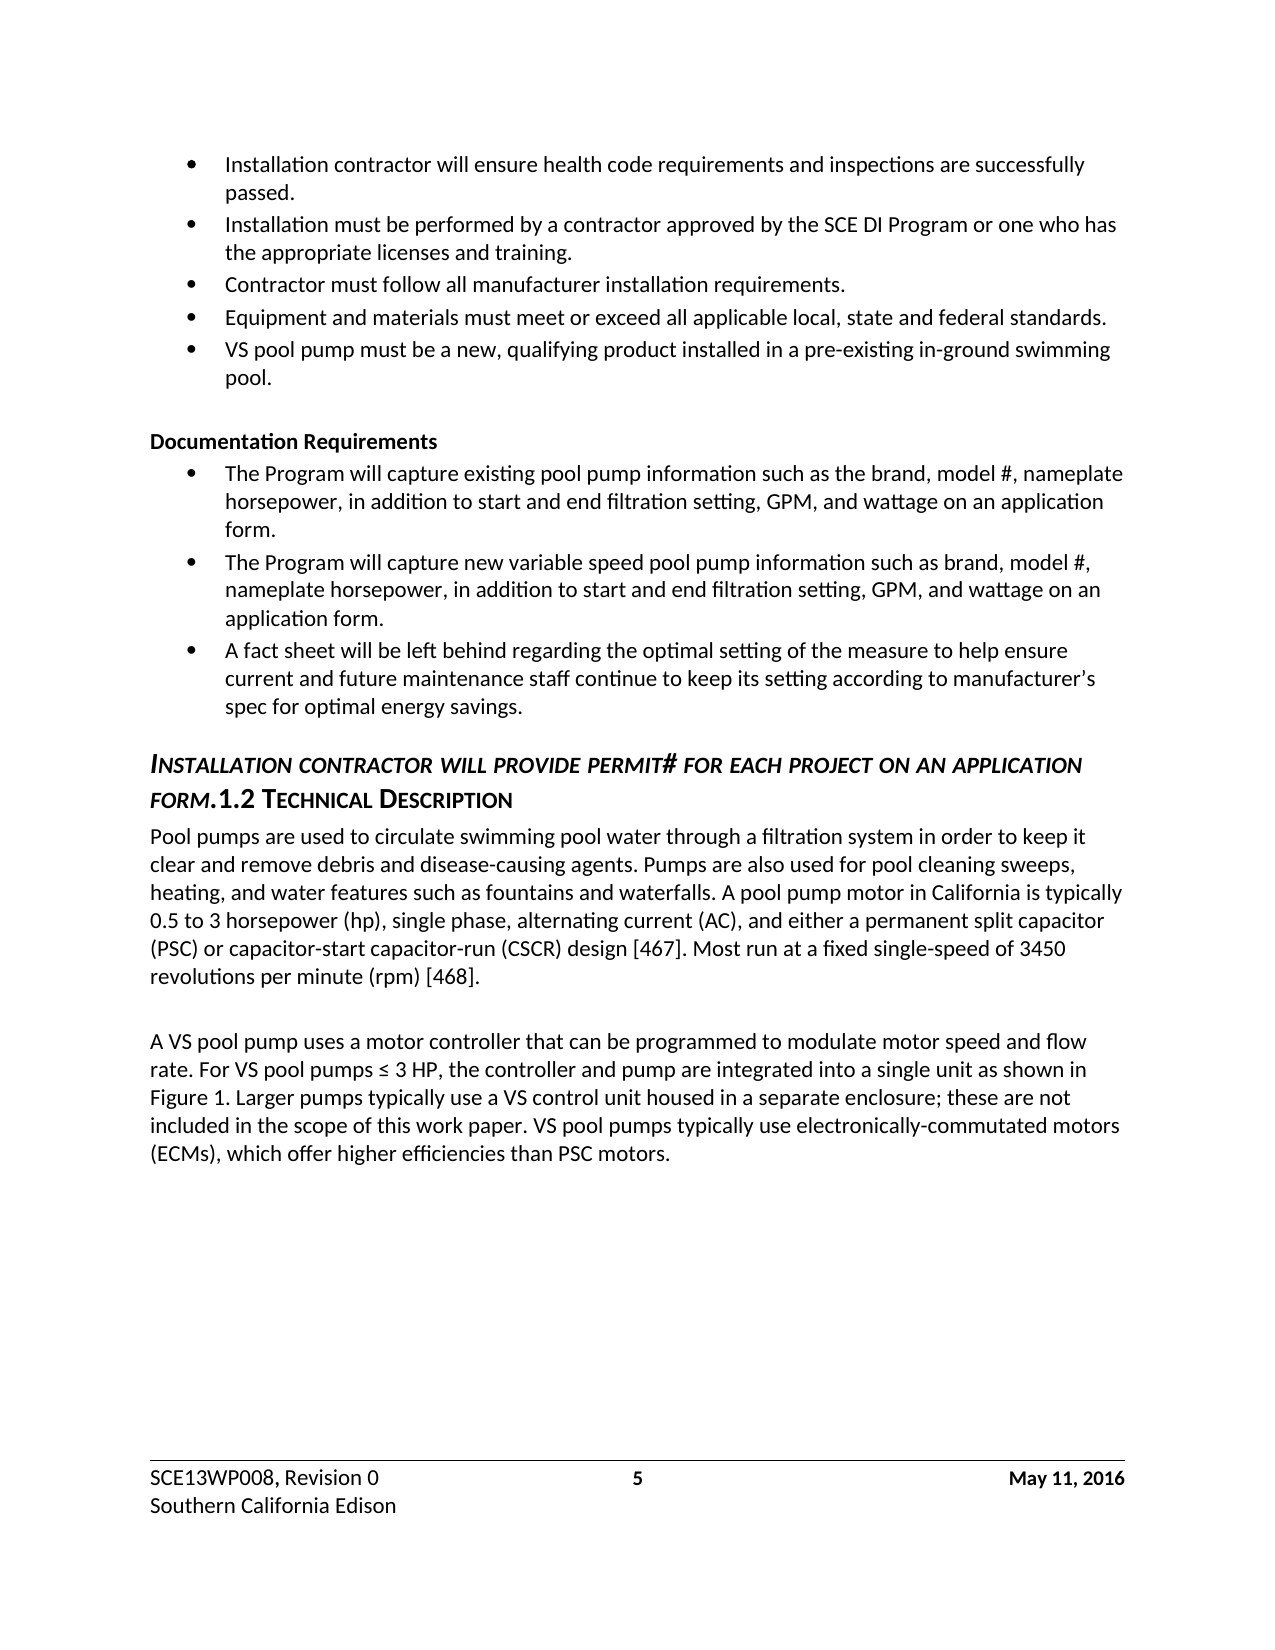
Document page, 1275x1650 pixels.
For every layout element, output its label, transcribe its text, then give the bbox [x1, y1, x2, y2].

text Documentation Requirements [150, 427, 1125, 455]
subtitle Installation contractor will provide permit# for each project on an application form.1.2 Technical Description [150, 745, 1125, 816]
text Pool pumps are used to circulate swimming pool water through a filtration system in order to keep it clear and remove debris and disease-causing agents. Pumps are also used for pool cleaning sweeps, heating, and water features such as fountains and waterfalls. A pool pump motor in California is typically 0.5 to 3 horsepower (hp), single phase, alternating current (AC), and either a permanent split capacitor (PSC) or capacitor-start capacitor-run (CSCR) design [467]. Most run at a fixed single-speed of 3450 revolutions per minute (rpm) [468]. [150, 822, 1125, 991]
list The Program will capture existing pool pump information such as the brand, model #, nameplate horsepower, in addition to start and end filtration setting, GPM, and wattage on an application form. [187, 459, 1125, 543]
list A fact sheet will be left behind regarding the optimal setting of the measure to help ensure current and future maintenance staff continue to keep its setting according to manufacturer’s spec for optimal energy savings. [187, 636, 1125, 720]
text A VS pool pump uses a motor controller that can be programmed to modulate motor speed and flow rate. For VS pool pumps ≤ 3 HP, the controller and pump are integrated into a single unit as shown in Figure 1. Larger pumps typically use a VS control unit housed in a separate enclosure; these are not included in the scope of this work paper. VS pool pumps typically use electronically-commutated motors (ECMs), which offer higher efficiencies than PSC motors. [150, 1027, 1125, 1167]
list Installation contractor will ensure health code requirements and inspections are successfully passed. [187, 150, 1125, 206]
list VS pool pump must be a new, qualifying product installed in a pre-existing in-ground swimming pool. [187, 335, 1125, 391]
list Equipment and materials must meet or exceed all applicable local, state and federal standards. [187, 303, 1125, 331]
list Contractor must follow all manufacturer installation requirements. [187, 270, 1125, 298]
list Installation must be performed by a contractor approved by the SCE DI Program or one who has the appropriate licenses and training. [187, 210, 1125, 266]
list The Program will capture new variable speed pool pump information such as brand, model #, nameplate horsepower, in addition to start and end filtration setting, GPM, and wattage on an application form. [187, 548, 1125, 632]
